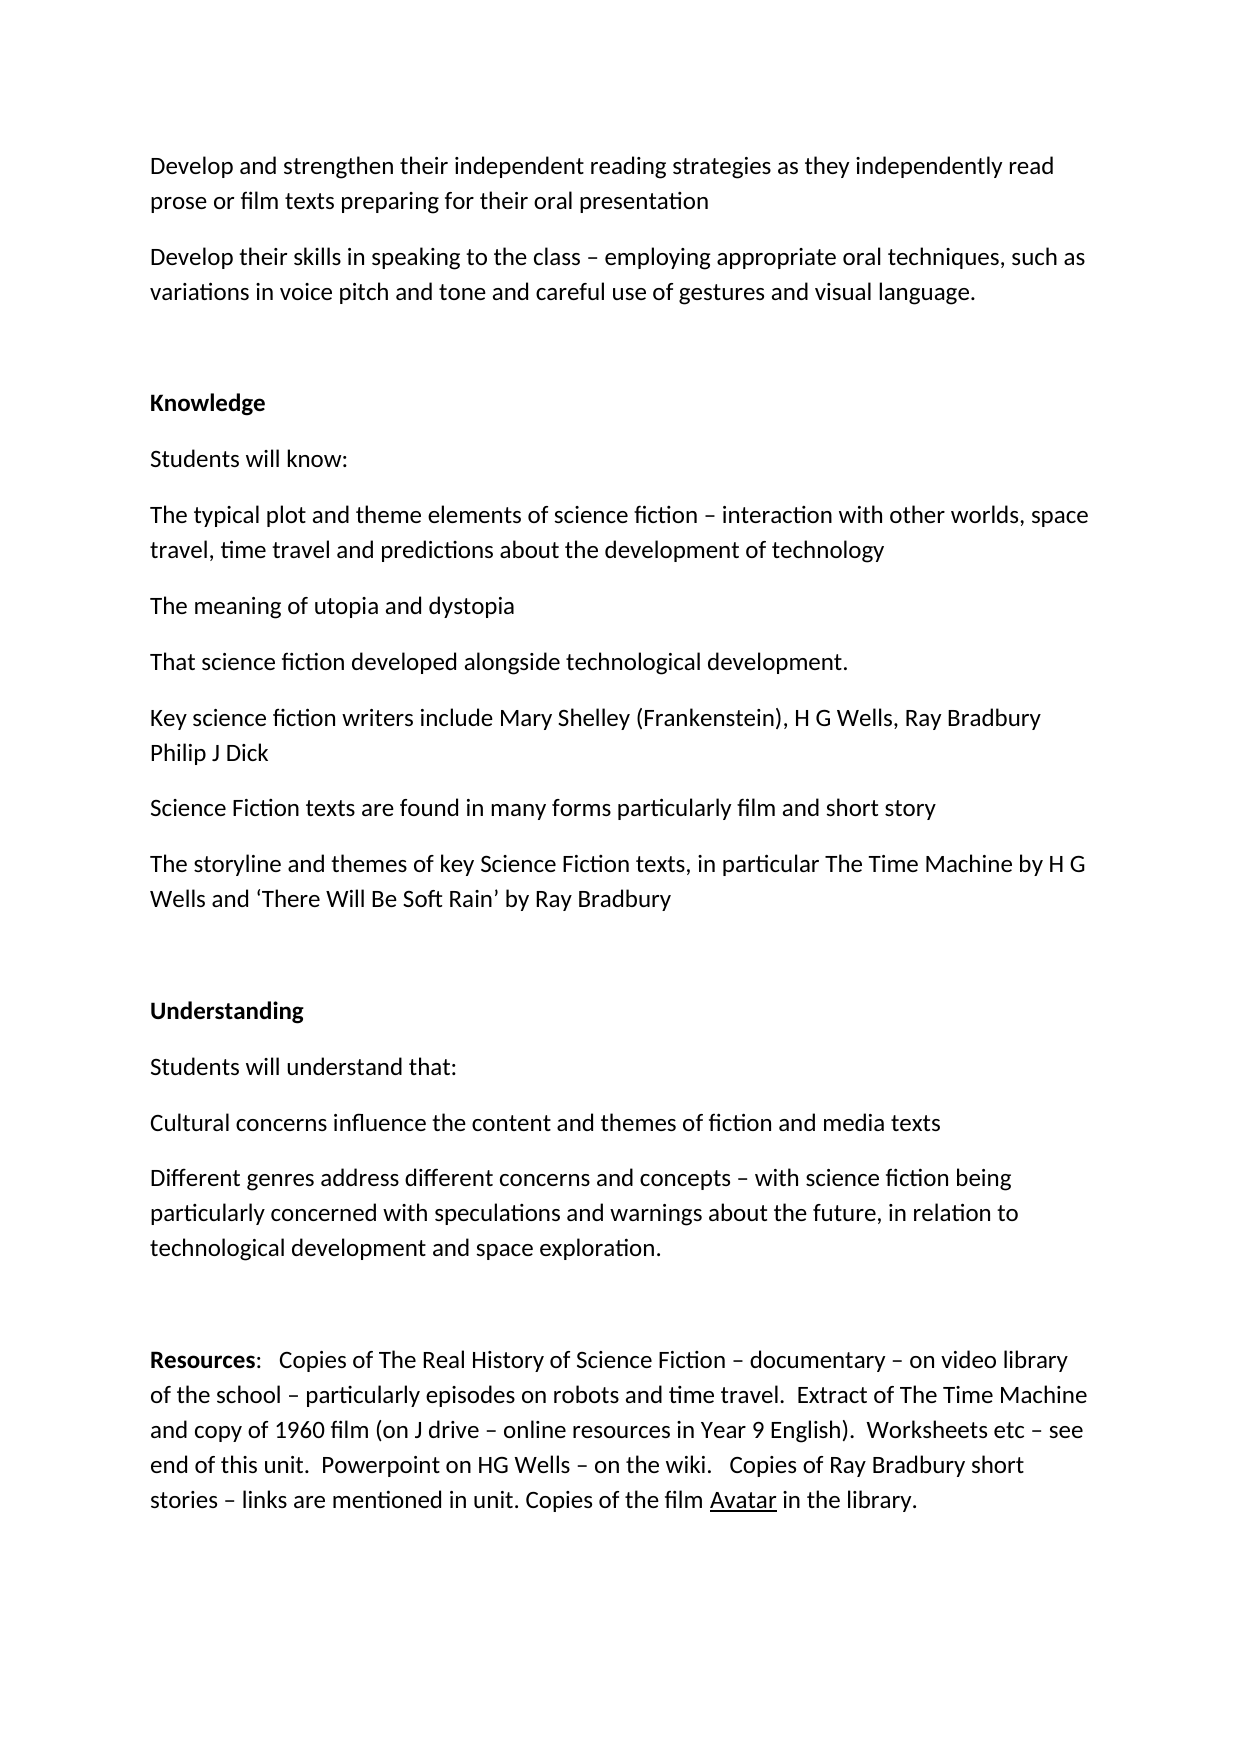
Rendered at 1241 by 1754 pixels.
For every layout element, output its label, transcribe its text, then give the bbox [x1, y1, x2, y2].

text The typical plot and theme elements of science fiction – interaction with other worlds, space travel, time travel and predictions about the development of technology [150, 499, 1090, 565]
text Cultural concerns influence the content and themes of fiction and media texts [150, 1107, 1090, 1137]
text Different genres address different concerns and concepts – with science fiction being particularly concerned with speculations and warnings about the future, in relation to technological development and space exploration. [150, 1162, 1090, 1263]
text Key science fiction writers include Mary Shelley (Frankenstein), H G Wells, Ray Bradbury Philip J Dick [150, 702, 1090, 767]
text That science fiction developed alongside technological development. [150, 646, 1090, 676]
text Develop their skills in speaking to the class – employing appropriate oral techniques, such as variations in voice pitch and tone and careful use of gestures and visual language. [150, 241, 1090, 306]
text Knowledge [150, 387, 1090, 418]
text Develop and strengthen their independent reading strategies as they independently read prose or film texts preparing for their oral presentation [150, 150, 1090, 216]
text The storyline and themes of key Science Fiction texts, in particular The Time Machine by H G Wells and ‘There Will Be Soft Rain’ by Ray Bradbury [150, 848, 1090, 914]
text Students will know: [150, 443, 1090, 474]
text Science Fiction texts are found in many forms particularly film and short story [150, 792, 1090, 823]
text Understanding [150, 995, 1090, 1026]
text Students will understand that: [150, 1051, 1090, 1081]
text Resources: Copies of The Real History of Science Fiction – documentary – on video library of the school – particularly episodes on robots and time travel. Extract of The Time Machine and copy of 1960 film (on J drive – online resources in Year 9 English). Worksheets etc – see end of this unit. Powerpoint on HG Wells – on the wiki. Copies of Ray Bradbury short stories – links are mentioned in unit. Copies of the film Avatar in the library. [150, 1344, 1090, 1515]
text The meaning of utopia and dystopia [150, 590, 1090, 621]
